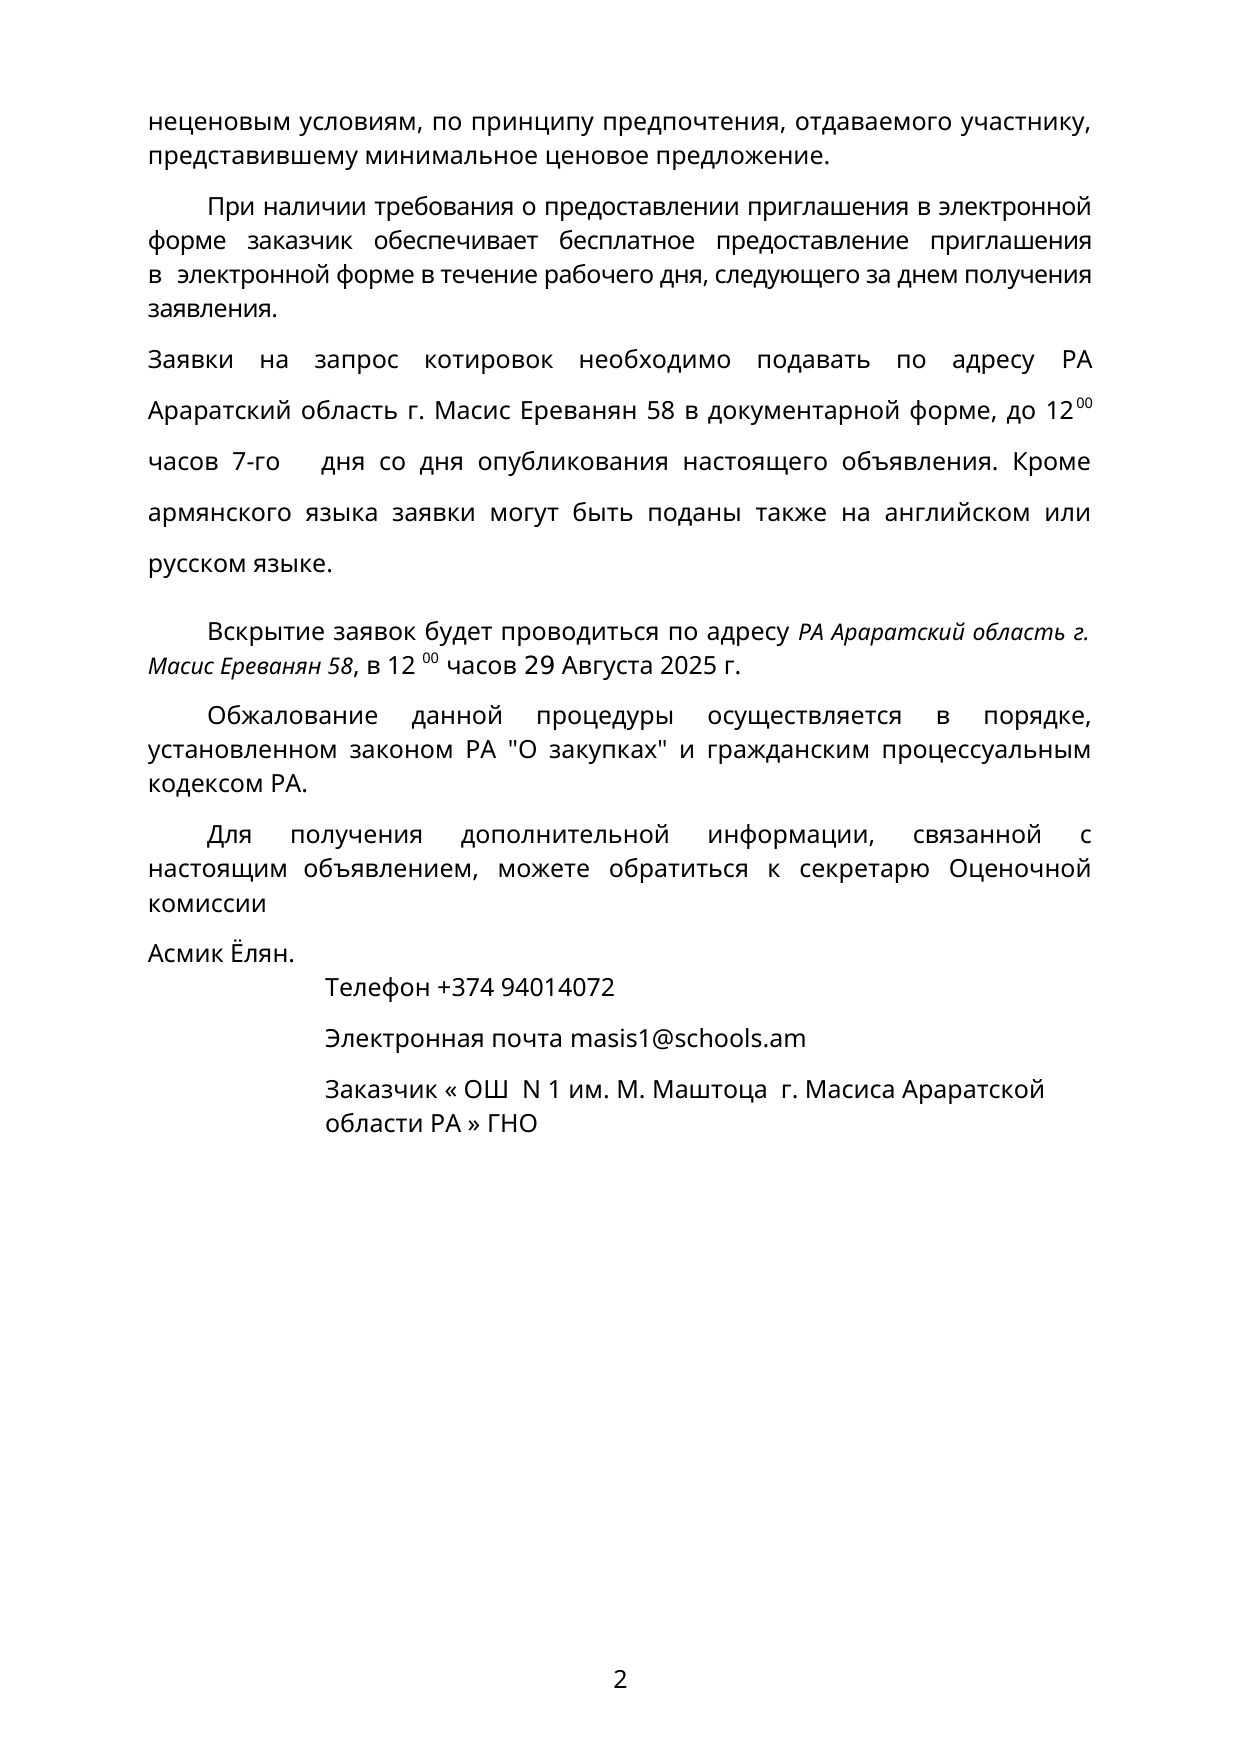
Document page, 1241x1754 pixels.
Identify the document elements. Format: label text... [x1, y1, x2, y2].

text Обжалование данной процедуры осуществляется в порядке, установленном законом РА "О закупках" и гражданским процессуальным кодексом РА. [148, 698, 1092, 800]
text При наличии требования о предоставлении приглашения в электронной форме заказчик обеспечивает бесплатное предоставление приглашения в электронной форме в течение рабочего дня, следующего за днем получения заявления. [148, 188, 1092, 325]
text Заявки на запрос котировок необходимо подавать по адресу РА Араратский область г. Масис Ереванян 58 в документарной форме, до 1200 часов 7-го дня со дня опубликования настоящего объявления. Кроме армянского языка заявки могут быть поданы также на английском или русском языке. [148, 341, 1092, 579]
text Вскрытие заявок будет проводиться по адресу РА Араратский область г. Масис Ереванян 58, в 12 00 часов 29 Августа 2025 г. [148, 613, 1092, 681]
text Заказчик « ОШ N 1 им. М. Маштоца г. Масиса Араратской области РА » ГНО [325, 1071, 1092, 1139]
text Для получения дополнительной информации, связанной с настоящим объявлением, можете обратиться к секретарю Оценочной комиссии [148, 817, 1092, 919]
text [148, 103, 1092, 172]
text Телефон +374 94014072 [325, 970, 1092, 1004]
text Электронная почта masis1@schools.am [325, 1021, 1092, 1055]
text Асмик Ёлян. [148, 936, 1092, 970]
